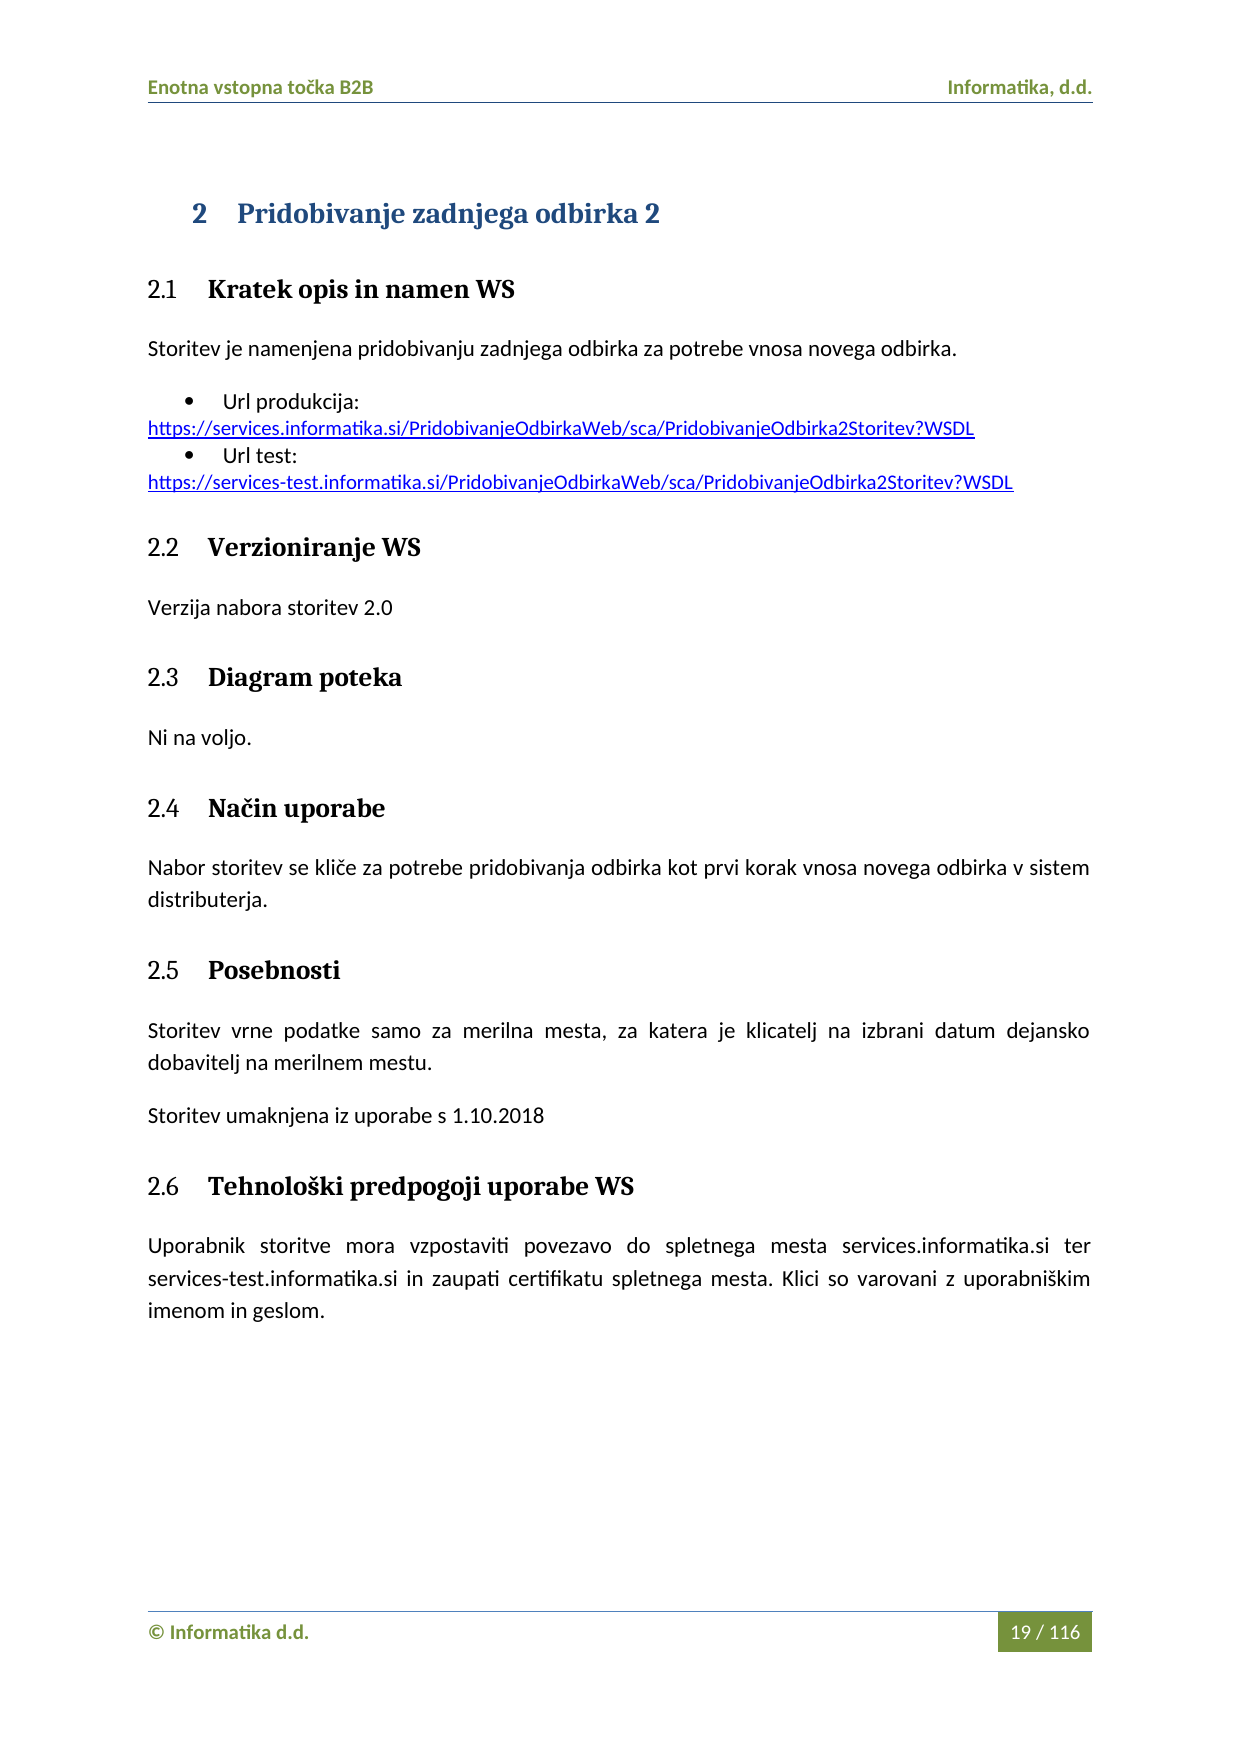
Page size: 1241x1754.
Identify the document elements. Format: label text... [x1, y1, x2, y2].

subtitle Kratek opis in namen WS [148, 274, 1092, 305]
text Storitev vrne podatke samo za merilna mesta, za katera je klicatelj na izbrani datum dejansko dobavitelj na merilnem mestu. [148, 1016, 1092, 1076]
text Ni na voljo. [148, 723, 1092, 751]
subtitle Verzioniranje WS [148, 532, 1092, 563]
subtitle Posebnosti [148, 955, 1092, 986]
subtitle Tehnološki predpogoji uporabe WS [148, 1171, 1092, 1202]
text Nabor storitev se kliče za potrebe pridobivanja odbirka kot prvi korak vnosa novega odbirka v sistem distributerja. [148, 853, 1092, 914]
text https://services.informatika.si/PridobivanjeOdbirkaWeb/sca/PridobivanjeOdbirka2Storitev?WSDL [148, 416, 1092, 441]
text Uporabnik storitve mora vzpostaviti povezavo do spletnega mesta services.informatika.si ter services-test.informatika.si in zaupati certifikatu spletnega mesta. Klici so varovani z uporabniškim imenom in geslom. [148, 1232, 1092, 1324]
text Storitev umaknjena iz uporabe s 1.10.2018 [148, 1101, 1092, 1129]
subtitle Diagram poteka [148, 662, 1092, 693]
text Storitev je namenjena pridobivanju zadnjega odbirka za potrebe vnosa novega odbirka. [148, 334, 1092, 362]
text Verzija nabora storitev 2.0 [148, 593, 1092, 621]
list Url test: [185, 441, 1092, 469]
text https://services-test.informatika.si/PridobivanjeOdbirkaWeb/sca/PridobivanjeOdbirka2Storitev?WSDL [148, 469, 1092, 494]
subtitle Način uporabe [148, 793, 1092, 824]
list Url produkcija: [185, 387, 1092, 416]
subtitle Pridobivanje zadnjega odbirka 2 [192, 198, 1092, 231]
